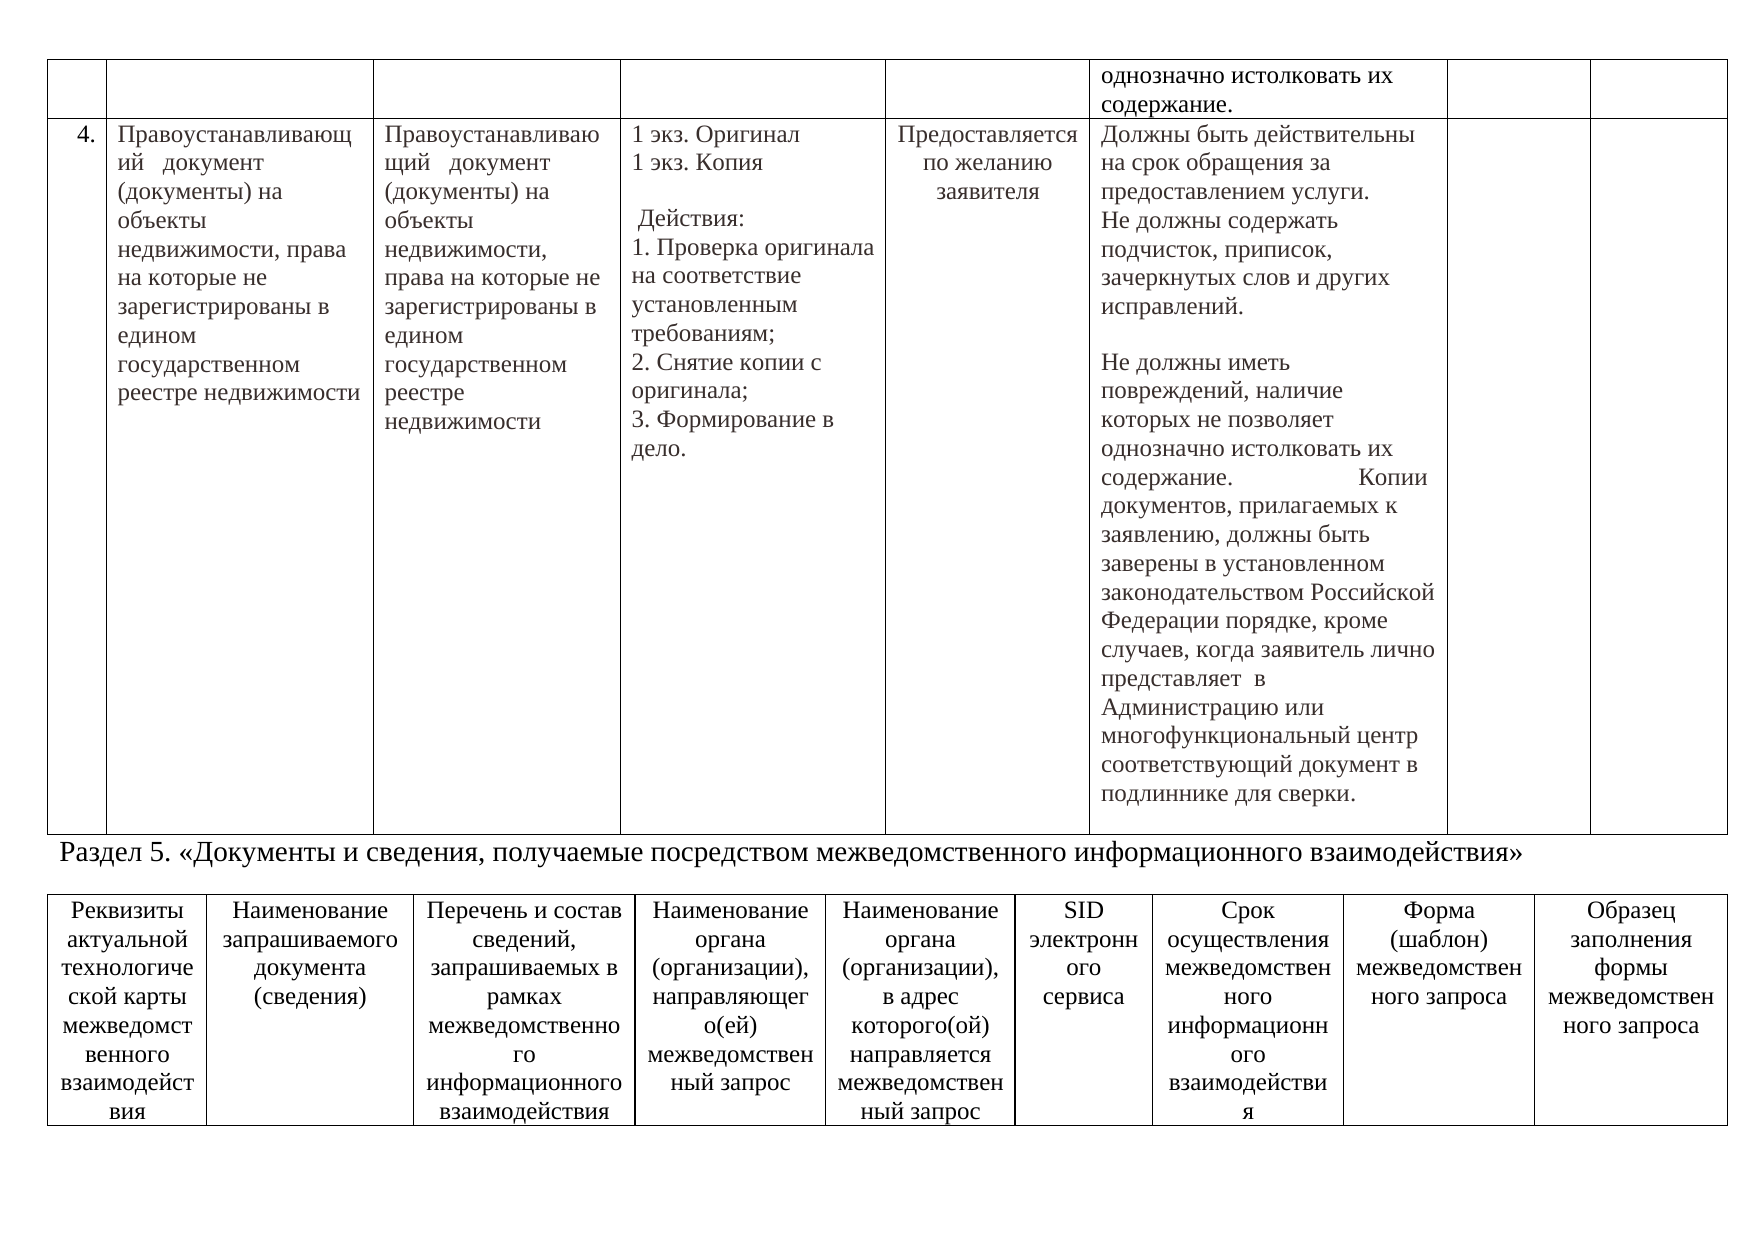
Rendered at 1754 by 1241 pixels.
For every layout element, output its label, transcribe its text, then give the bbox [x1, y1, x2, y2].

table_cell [1090, 60, 1447, 118]
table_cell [374, 60, 620, 118]
table_cell [1591, 119, 1727, 833]
table_header SID электронного сервиса [1016, 895, 1152, 1125]
table_header Реквизиты актуальной технологической карты межведомственного взаимодействия [48, 895, 206, 1125]
table_header Образец заполнения формы межведомственного запроса [1535, 895, 1727, 1125]
table_header Наименование запрашиваемого документа (сведения) [207, 895, 413, 1125]
table_cell Правоустанавливающий документ (документы) на объекты недвижимости, права на которые не зарегистрированы в едином государственном реестре недвижимости [374, 119, 620, 833]
table_cell Предоставляется по желанию заявителя [886, 119, 1089, 833]
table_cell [886, 60, 1089, 118]
table_cell [48, 60, 106, 118]
table_header Срок осуществления межведомственного информационного взаимодействия [1153, 895, 1343, 1125]
table_header Наименование органа (организации), в адрес которого(ой) направляется межведомственный запрос [826, 895, 1014, 1125]
table_header Перечень и состав сведений, запрашиваемых в рамках межведомственного информационного взаимодействия [414, 895, 634, 1125]
table_cell 1 экз. Оригинал 1 экз. Копия Действия: 1. Проверка оригинала на соответствие установленным требованиям; 2. Снятие копии с оригинала; 3. Формирование в дело. [621, 119, 885, 833]
table_cell [1448, 119, 1590, 833]
text Раздел 5. «Документы и сведения, получаемые посредством межведомственного информационного взаимодействия» [59, 835, 1683, 868]
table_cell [621, 60, 885, 118]
table_header Наименование органа (организации), направляющего(ей) межведомственный запрос [636, 895, 825, 1125]
table_cell - [1448, 60, 1590, 118]
table_header Форма (шаблон) межведомственного запроса [1344, 895, 1534, 1125]
table_cell [48, 119, 106, 833]
table_cell Правоустанавливающий документ (документы) на объекты недвижимости, права на которые не зарегистрированы в едином государственном реестре недвижимости [107, 119, 373, 833]
table_cell - [1591, 60, 1727, 118]
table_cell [107, 60, 373, 118]
table_cell Должны быть действительны на срок обращения за предоставлением услуги. Не должны содержать подчисток, приписок, зачеркнутых слов и других исправлений. Не должны иметь повреждений, наличие которых не позволяет однозначно истолковать их содержание. Копии документов, прилагаемых к заявлению, должны быть заверены в установленном законодательством Российской Федерации порядке, кроме случаев, когда заявитель лично представляет в Администрацию или многофункциональный центр соответствующий документ в подлиннике для сверки. [1090, 119, 1447, 833]
